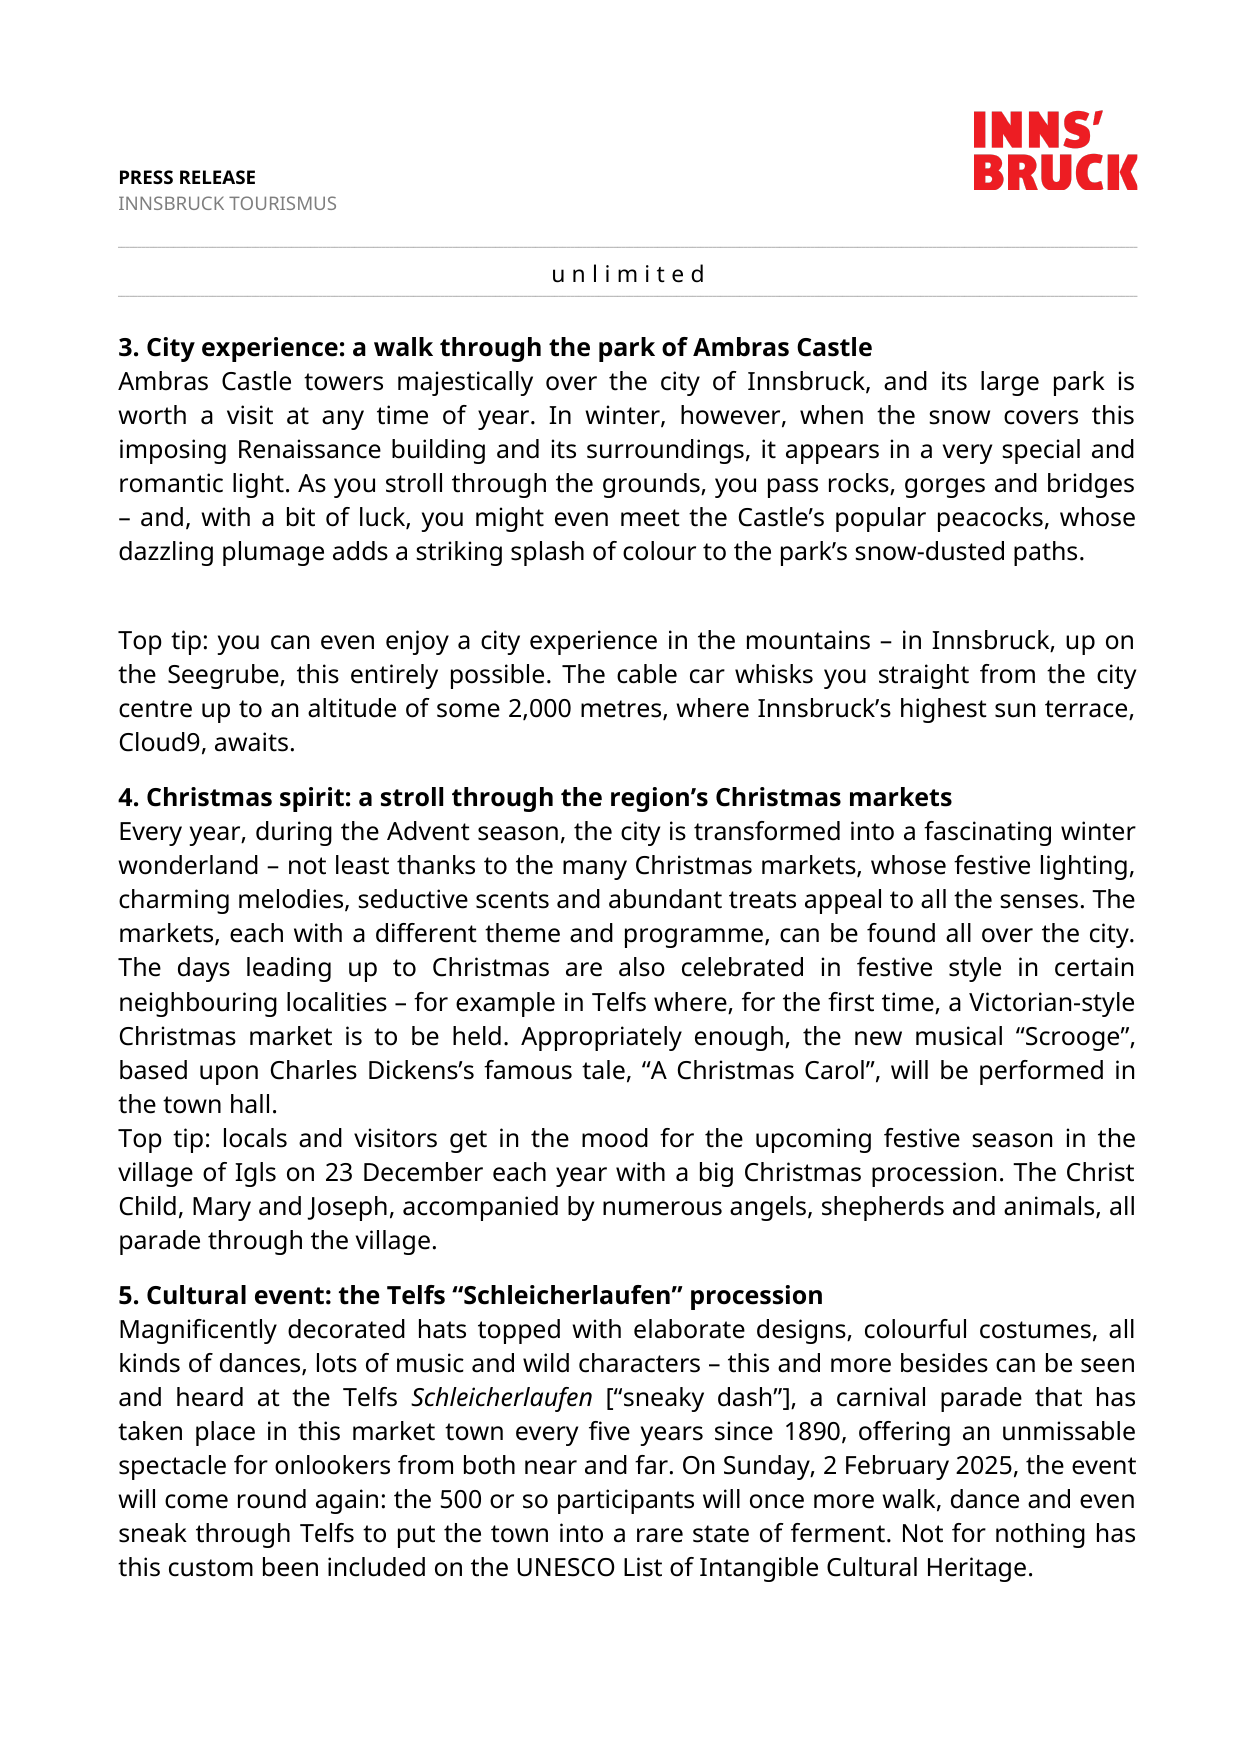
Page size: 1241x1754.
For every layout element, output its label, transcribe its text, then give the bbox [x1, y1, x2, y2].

text 3. City experience: a walk through the park of Ambras Castle [118, 329, 1137, 363]
text Ambras Castle towers majestically over the city of Innsbruck, and its large park is worth a visit at any time of year. In winter, however, when the snow covers this imposing Renaissance building and its surroundings, it appears in a very special and romantic light. As you stroll through the grounds, you pass rocks, gorges and bridges – and, with a bit of luck, you might even meet the Castle’s popular peacocks, whose dazzling plumage adds a striking splash of colour to the park’s snow-dusted paths. [118, 363, 1137, 568]
text 4. Christmas spirit: a stroll through the region’s Christmas markets [118, 780, 1137, 814]
text Magnificently decorated hats topped with elaborate designs, colourful costumes, all kinds of dances, lots of music and wild characters – this and more besides can be seen and heard at the Telfs Schleicherlaufen [“sneaky dash”], a carnival parade that has taken place in this market town every five years since 1890, offering an unmissable spectacle for onlookers from both near and far. On Sunday, 2 February 2025, the event will come round again: the 500 or so participants will once more walk, dance and even sneak through Telfs to put the town into a rare state of ferment. Not for nothing has this custom been included on the UNESCO List of Intangible Cultural Heritage. [118, 1312, 1137, 1584]
text Top tip: you can even enjoy a city experience in the mountains – in Innsbruck, up on the Seegrube, this entirely possible. The cable car whisks you straight from the city centre up to an altitude of some 2,000 metres, where Innsbruck’s highest sun terrace, Cloud9, awaits. [118, 623, 1137, 759]
text Top tip: locals and visitors get in the mood for the upcoming festive season in the village of Igls on 23 December each year with a big Christmas procession. The Christ Child, Mary and Joseph, accompanied by numerous angels, shepherds and animals, all parade through the village. [118, 1120, 1137, 1257]
text 5. Cultural event: the Telfs “Schleicherlaufen” procession [118, 1277, 1137, 1312]
text Every year, during the Advent season, the city is transformed into a fascinating winter wonderland – not least thanks to the many Christmas markets, whose festive lighting, charming melodies, seductive scents and abundant treats appeal to all the senses. The markets, each with a different theme and programme, can be found all over the city. The days leading up to Christmas are also celebrated in festive style in certain neighbouring localities – for example in Telfs where, for the first time, a Victorian-style Christmas market is to be held. Appropriately enough, the new musical “Scrooge”, based upon Charles Dickens’s famous tale, “A Christmas Carol”, will be performed in the town hall. [118, 814, 1137, 1120]
